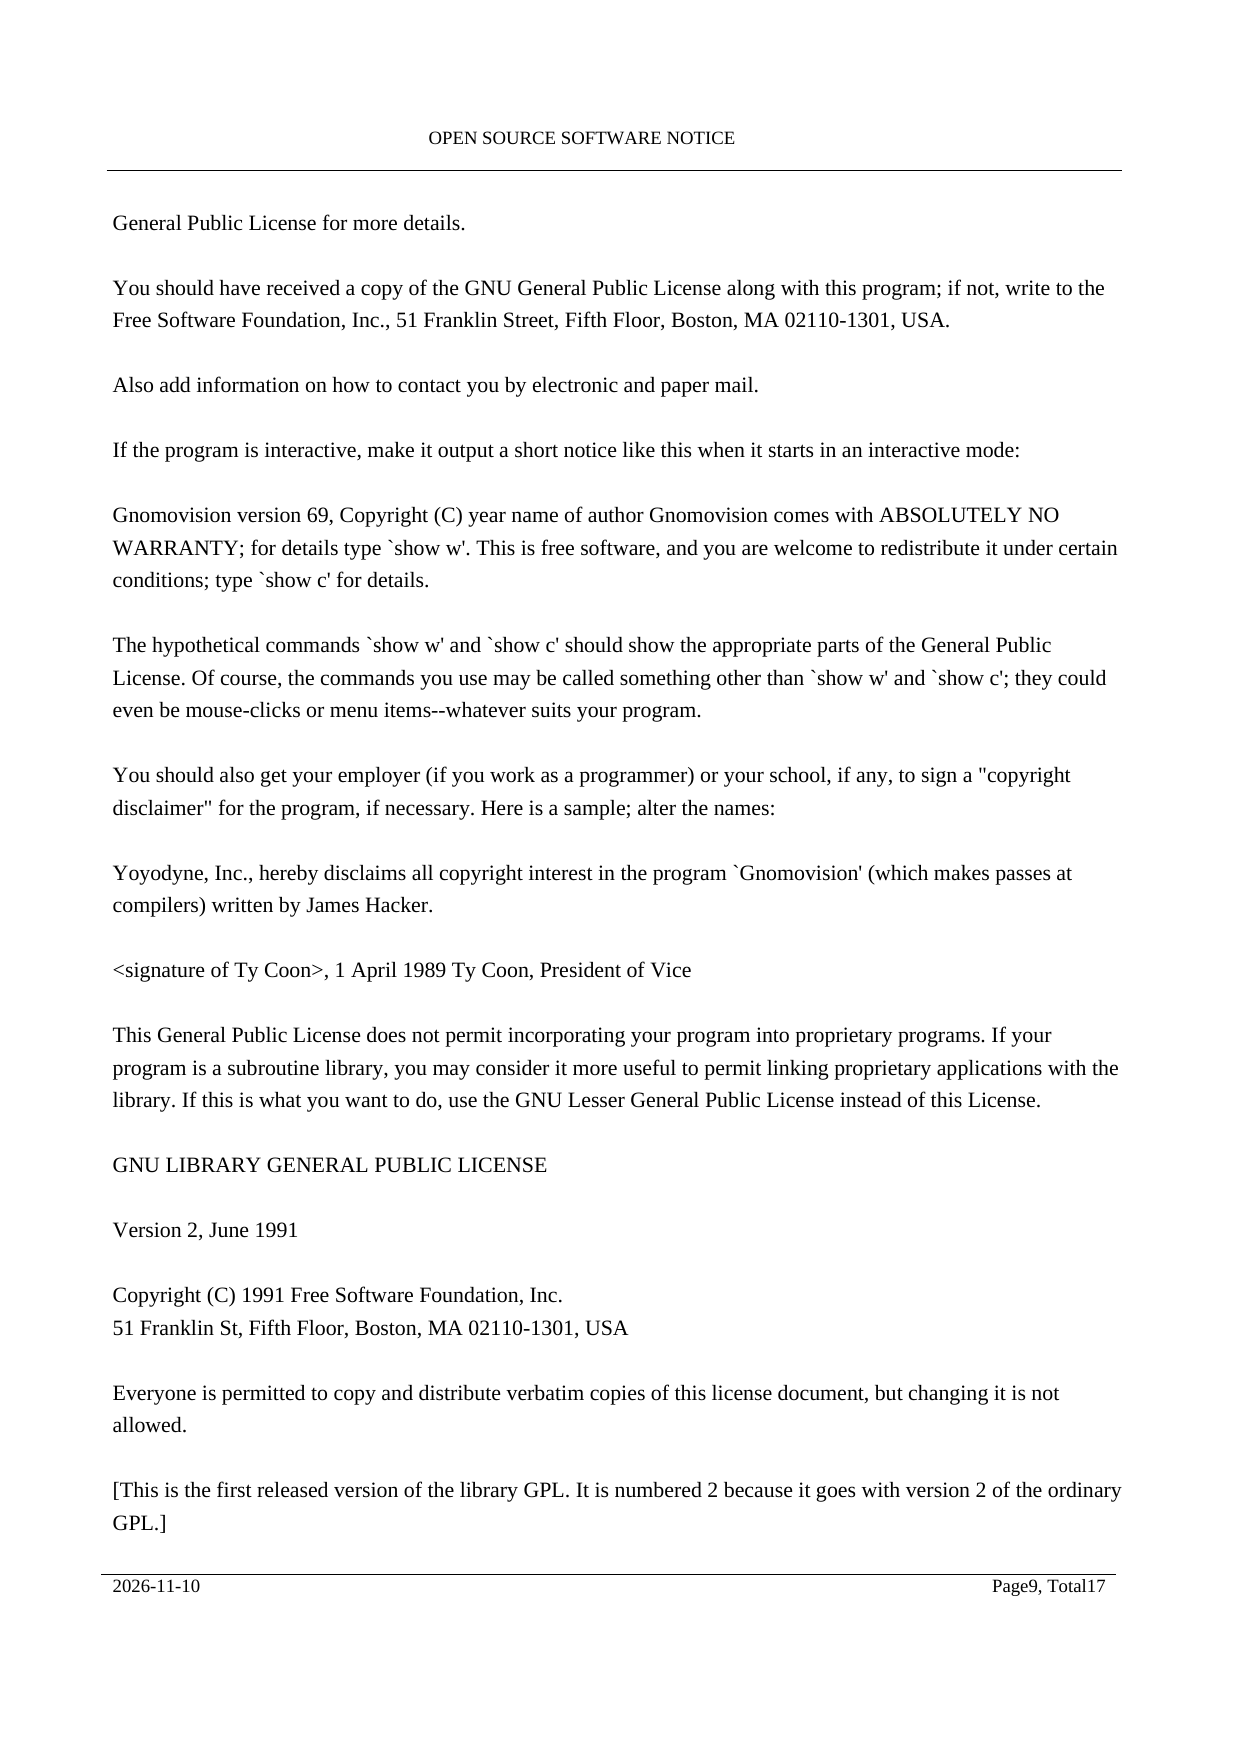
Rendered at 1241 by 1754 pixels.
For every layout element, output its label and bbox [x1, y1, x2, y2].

text [112, 206, 1128, 1539]
